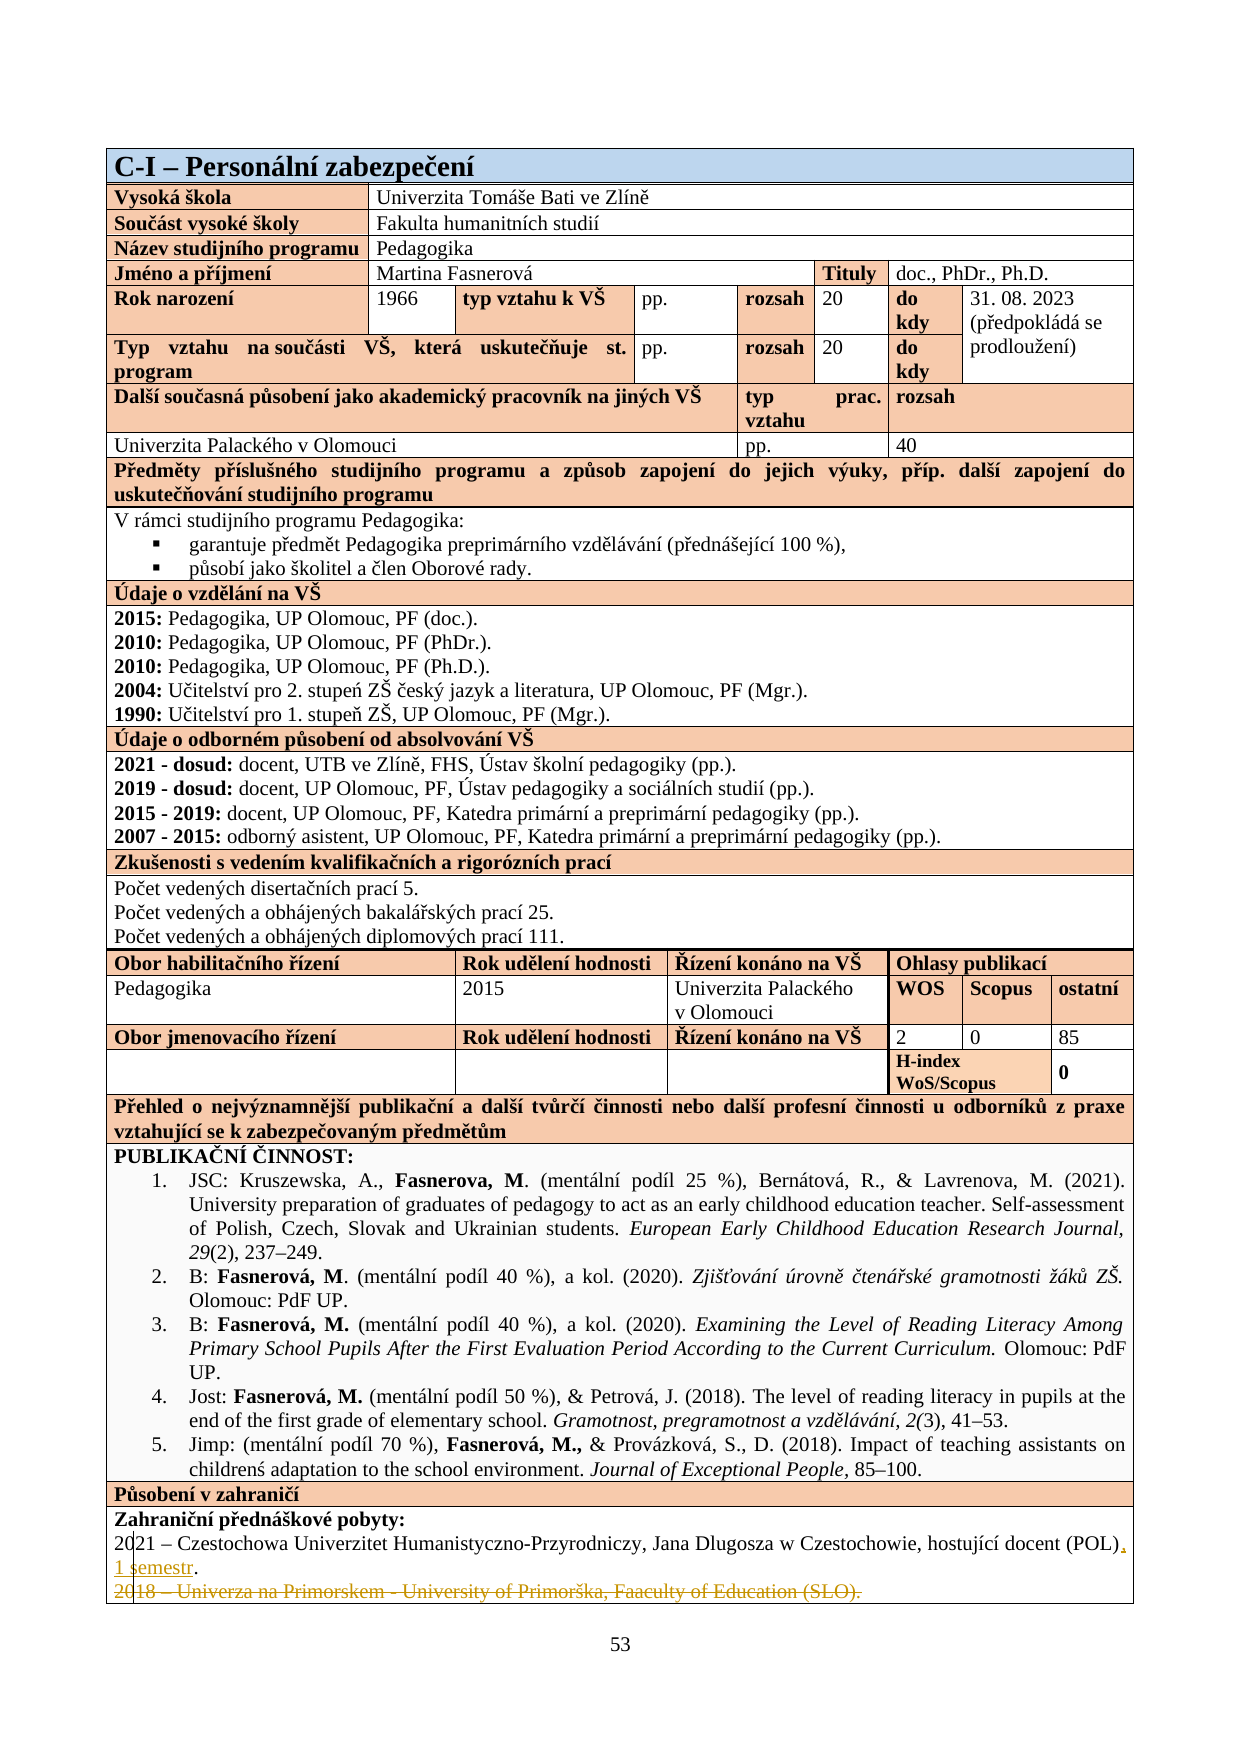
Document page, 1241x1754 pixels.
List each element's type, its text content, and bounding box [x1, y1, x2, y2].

table_cell [456, 1050, 667, 1093]
table_cell Ohlasy publikací [890, 951, 1133, 975]
table_cell Rok udělení hodnosti [456, 951, 667, 975]
table_cell pp. [738, 433, 888, 457]
table_cell Univerzita Palackého v Olomouci [668, 976, 887, 1024]
table_cell 2 [890, 1025, 962, 1049]
table_cell pp. [635, 286, 737, 334]
table_cell doc., PhDr., Ph.D. [889, 261, 1133, 285]
table_cell Pedagogika [369, 236, 1133, 259]
table_cell Název studijního programu [107, 236, 368, 259]
table_cell Rok udělení hodnosti [456, 1025, 667, 1049]
table_cell 2015 [456, 976, 667, 1024]
table_cell 0 [1052, 1050, 1133, 1093]
table_cell Údaje o vzdělání na VŠ [107, 581, 1133, 605]
table_cell Vysoká škola [107, 185, 368, 209]
table_cell [107, 1050, 455, 1093]
table_cell 1966 [369, 286, 455, 334]
table_cell Působení v zahraničí [107, 1482, 1133, 1506]
table_cell Zkušenosti s vedením kvalifikačních a rigorózních prací [107, 850, 1133, 874]
table_cell Řízení konáno na VŠ [668, 951, 887, 975]
table_cell rozsah [738, 335, 814, 383]
table_cell H-index WoS/Scopus [890, 1050, 1051, 1093]
table_cell 85 [1052, 1025, 1133, 1049]
table_cell Univerzita Palackého v Olomouci [107, 433, 737, 457]
table_cell 0 [963, 1025, 1051, 1049]
table_cell Obor jmenovacího řízení [107, 1025, 455, 1049]
table_cell [668, 1050, 887, 1093]
table_cell Obor habilitačního řízení [107, 951, 455, 975]
table_cell Univerzita Tomáše Bati ve Zlíně [369, 185, 1133, 209]
table_cell Počet vedených disertačních prací 5. Počet vedených a obhájených bakalářských prací 25. Počet vedených a obhájených diplomových prací 111. [107, 876, 1133, 948]
table_cell Údaje o odborném působení od absolvování VŠ [107, 727, 1133, 751]
table_cell Přehled o nejvýznamnější publikační a další tvůrčí činnosti nebo další profesní činnosti u odborníků z praxe vztahující se k zabezpečovaným předmětům [107, 1095, 1133, 1143]
table_cell 31. 08. 2023 (předpokládá se prodloužení) [963, 286, 1133, 383]
table_cell 2021 - dosud: docent, UTB ve Zlíně, FHS, Ústav školní pedagogiky (pp.). 2019 - dosud: docent, UP Olomouc, PF, Ústav pedagogiky a sociálních studií (pp.). 2015 - 2019: docent, UP Olomouc, PF, Katedra primární a preprimární pedagogiky (pp.). 2007 - 2015: odborný asistent, UP Olomouc, PF, Katedra primární a preprimární pedagogiky (pp.). [107, 752, 1133, 848]
table_cell Další současná působení jako akademický pracovník na jiných VŠ [107, 384, 737, 432]
table_cell Jméno a příjmení [107, 261, 368, 285]
table_cell Martina Fasnerová [369, 261, 814, 285]
table_cell rozsah [738, 286, 814, 334]
table_cell pp. [635, 335, 737, 383]
table_cell rozsah [889, 384, 1133, 432]
table_cell Pedagogika [107, 976, 455, 1024]
table_cell do kdy [889, 286, 962, 334]
table_cell Rok narození [107, 286, 368, 334]
table_cell 40 [889, 433, 1133, 457]
table_cell Předměty příslušného studijního programu a způsob zapojení do jejich výuky, příp. další zapojení do uskutečňování studijního programu [107, 458, 1133, 506]
table_cell Publikační činnost: JSC: Kruszewska, A., Fasnerova, M. (mentální podíl 25 %), Bernátová, R., & Lavrenova, M. (2021). University preparation of graduates of pedagogy to act as an early childhood education teacher. Self-assessment of Polish, Czech, Slovak and Ukrainian students. European Early Childhood Education Research Journal, 29(2), 237–249. B: Fasnerová, M. (mentální podíl 40 %), a kol. (2020). Zjišťování úrovně čtenářské gramotnosti žáků ZŠ. Olomouc: PdF UP. B: Fasnerová, M. (mentální podíl 40 %), a kol. (2020). Examining the Level of Reading Literacy Among Primary School Pupils After the First Evaluation Period According to the Current Curriculum. Olomouc: PdF UP. Jost: Fasnerová, M. (mentální podíl 50 %), & Petrová, J. (2018). The level of reading literacy in pupils at the end of the first grade of elementary school. Gramotnost, pregramotnost a vzdělávání, 2(3), 41–53. Jimp: (mentální podíl 70 %), Fasnerová, M., & Provázková, S., D. (2018). Impact of teaching assistants on childrenś adaptation to the school environment. Journal of Exceptional People, 85–100. [107, 1144, 1133, 1481]
table_cell typ vztahu k VŠ [456, 286, 634, 334]
table_cell Scopus [963, 976, 1051, 1024]
table_cell Zahraniční přednáškové pobyty: 2021 – Czestochowa Univerzitet Humanistyczno-Przyrodniczy, Jana Dlugosza w Czestochowie, hostující docent (POL). [107, 1507, 1133, 1603]
table_cell Fakulta humanitních studií [369, 210, 1133, 234]
table_cell Řízení konáno na VŠ [668, 1025, 887, 1049]
table_cell 2015: Pedagogika, UP Olomouc, PF (doc.). 2010: Pedagogika, UP Olomouc, PF (PhDr.). 2010: Pedagogika, UP Olomouc, PF (Ph.D.). 2004: Učitelství pro 2. stupeń ZŠ český jazyk a literatura, UP Olomouc, PF (Mgr.). 1990: Učitelství pro 1. stupeň ZŠ, UP Olomouc, PF (Mgr.). [107, 606, 1133, 726]
table_cell typ prac. vztahu [738, 384, 888, 432]
table_cell 20 [815, 335, 888, 383]
table_cell do kdy [889, 335, 962, 383]
table_cell Tituly [815, 261, 888, 285]
table_cell WOS [890, 976, 962, 1024]
table_cell 20 [815, 286, 888, 334]
table_cell Typ vztahu na součásti VŠ, která uskutečňuje st. program [107, 335, 634, 383]
table_cell Součást vysoké školy [107, 210, 368, 234]
table_header C-I – Personální zabezpečení [107, 149, 1133, 182]
table_cell ostatní [1052, 976, 1133, 1024]
table_cell V rámci studijního programu Pedagogika: garantuje předmět Pedagogika preprimárního vzdělávání (přednášející 100 %), působí jako školitel a člen Oborové rady. [107, 508, 1133, 580]
